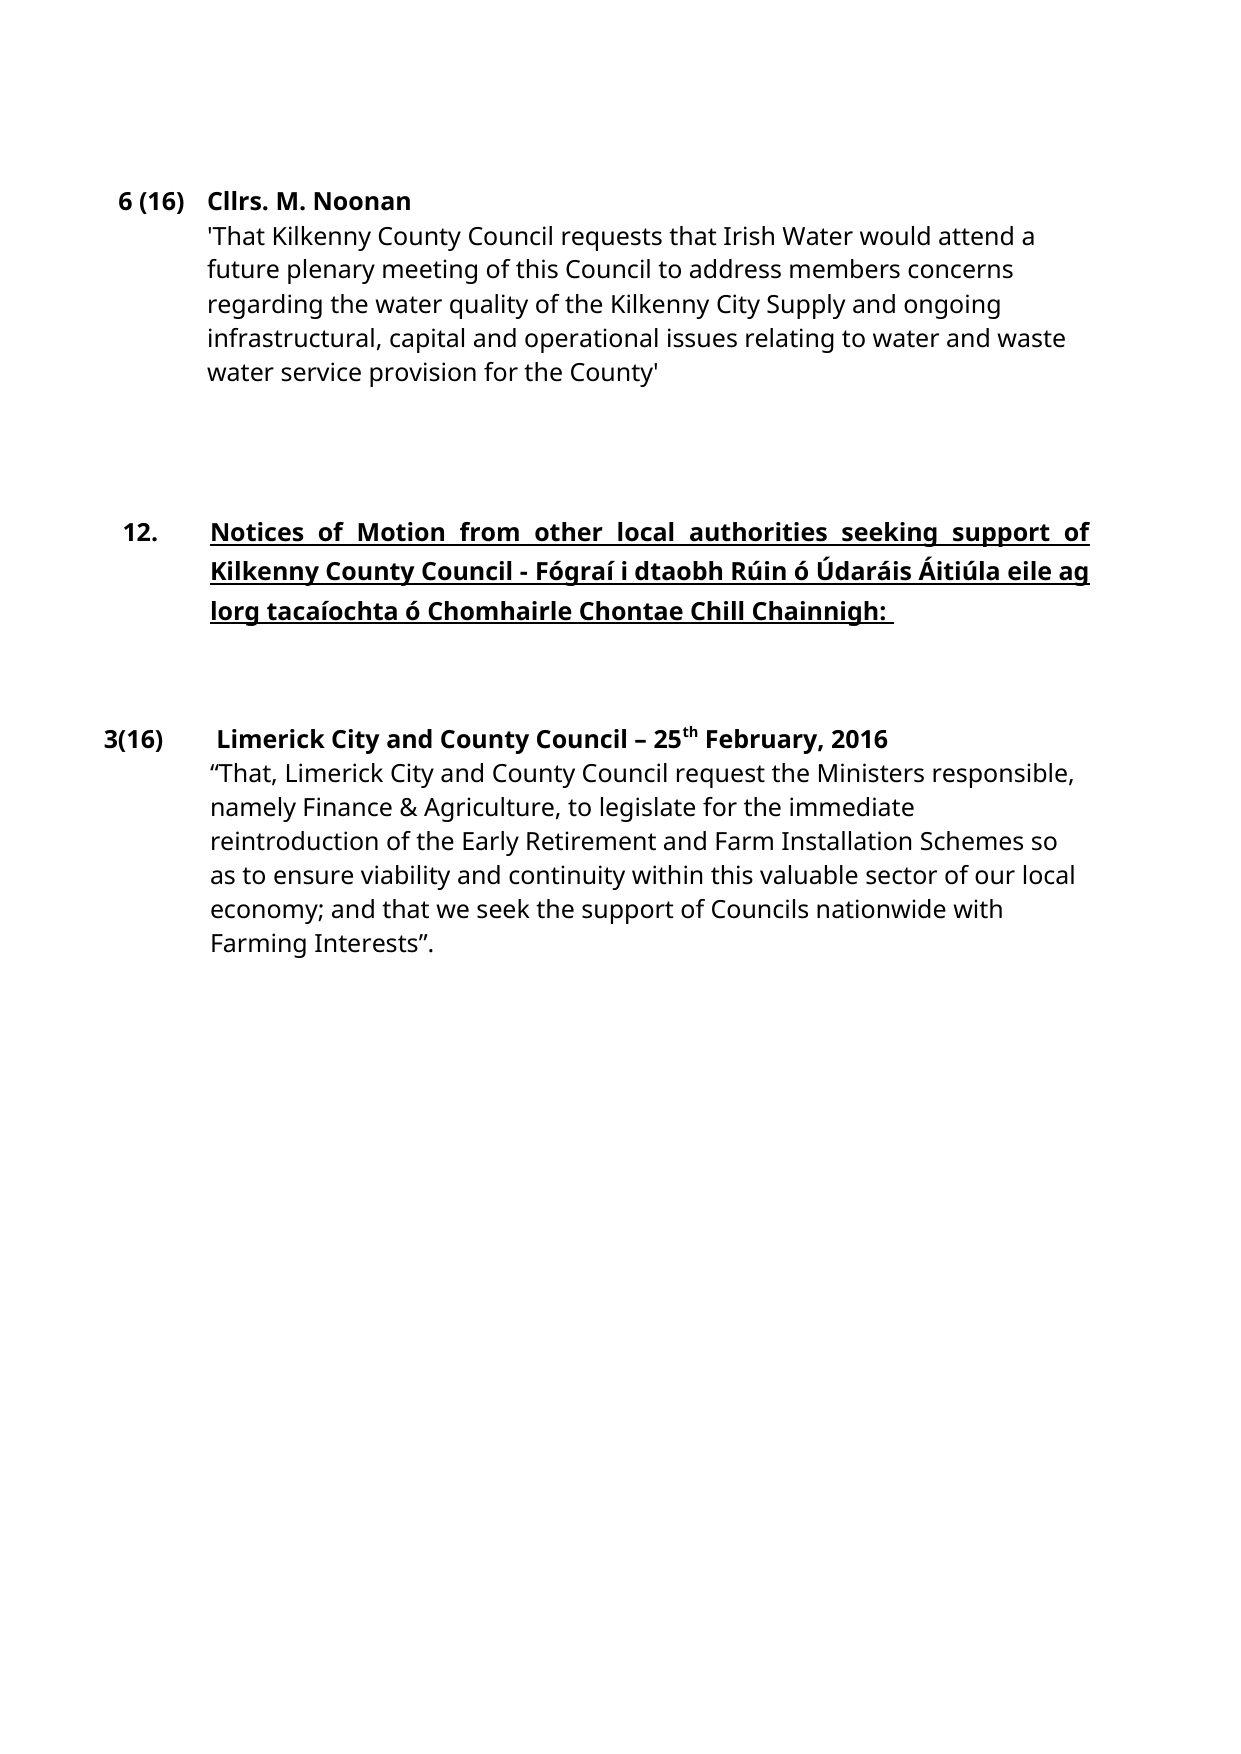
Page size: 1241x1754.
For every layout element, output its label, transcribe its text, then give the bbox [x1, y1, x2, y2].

text “That, Limerick City and County Council request the Ministers responsible, namely Finance & Agriculture, to legislate for the immediate reintroduction of the Early Retirement and Farm Installation Schemes so as to ensure viability and continuity within this valuable sector of our local economy; and that we seek the support of Councils nationwide with Farming Interests”. [103, 755, 1090, 960]
text 6 (16) Cllrs. M. Noonan [118, 184, 1090, 218]
text 'That Kilkenny County Council requests that Irish Water would attend a future plenary meeting of this Council to address members concerns regarding the water quality of the Kilkenny City Supply and ongoing infrastructural, capital and operational issues relating to water and waste water service provision for the County' [207, 218, 1090, 388]
list Notices of Motion from other local authorities seeking support of Kilkenny County Council - Fógraí i dtaobh Rúin ó Údaráis Áitiúla eile ag lorg tacaíochta ó Chomhairle Chontae Chill Chainnigh: [122, 515, 1090, 627]
text 3(16) Limerick City and County Council – 25th February, 2016 [103, 721, 1090, 755]
